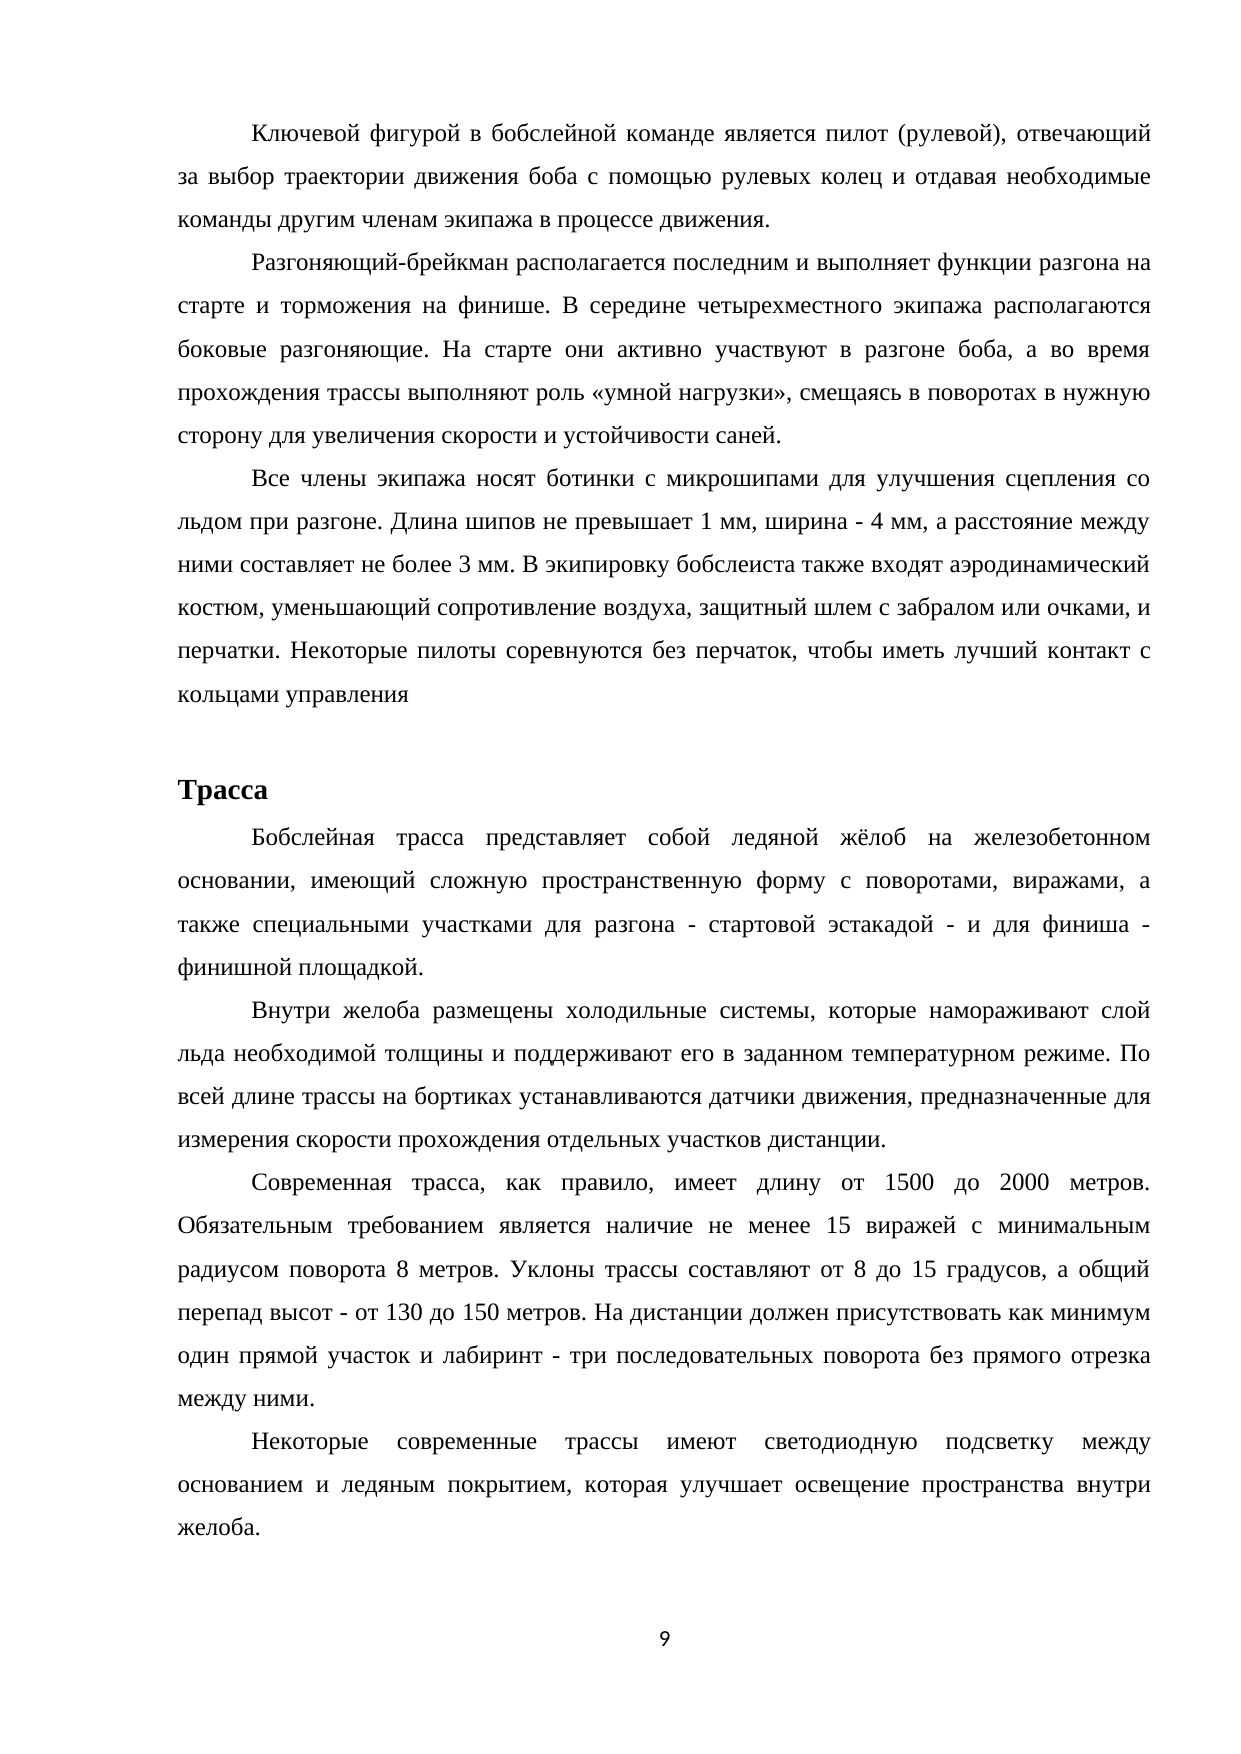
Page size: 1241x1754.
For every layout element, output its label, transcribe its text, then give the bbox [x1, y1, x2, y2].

text Некоторые современные трассы имеют светодиодную подсветку между основанием и ледяным покрытием, которая улучшает освещение пространства внутри желоба. [177, 1426, 1152, 1541]
text Разгоняющий-брейкман располагается последним и выполняет функции разгона на старте и торможения на финише. В середине четырехместного экипажа располагаются боковые разгоняющие. На старте они активно участвуют в разгоне боба, а во время прохождения трассы выполняют роль «умной нагрузки», смещаясь в поворотах в нужную сторону для увеличения скорости и устойчивости саней. [177, 247, 1152, 449]
text Внутри желоба размещены холодильные системы, которые намораживают слой льда необходимой толщины и поддерживают его в заданном температурном режиме. По всей длине трассы на бортиках устанавливаются датчики движения, предназначенные для измерения скорости прохождения отдельных участков дистанции. [177, 995, 1152, 1153]
text Все члены экипажа носят ботинки с микрошипами для улучшения сцепления со льдом при разгоне. Длина шипов не превышает 1 мм, ширина - 4 мм, а расстояние между ними составляет не более 3 мм. В экипировку бобслеиста также входят аэродинамический костюм, уменьшающий сопротивление воздуха, защитный шлем с забралом или очками, и перчатки. Некоторые пилоты соревнуются без перчаток, чтобы иметь лучший контакт с кольцами управления [177, 463, 1152, 707]
text Трасса [177, 772, 1152, 806]
text Бобслейная трасса представляет собой ледяной жёлоб на железобетонном основании, имеющий сложную пространственную форму с поворотами, виражами, а также специальными участками для разгона - стартовой эстакадой - и для финиша - финишной площадкой. [177, 822, 1152, 981]
text Современная трасса, как правило, имеет длину от 1500 до 2000 метров. Обязательным требованием является наличие не менее 15 виражей с минимальным радиусом поворота 8 метров. Уклоны трассы составляют от 8 до 15 градусов, а общий перепад высот - от 130 до 150 метров. На дистанции должен присутствовать как минимум один прямой участок и лабиринт - три последовательных поворота без прямого отрезка между ними. [177, 1167, 1152, 1412]
text Ключевой фигурой в бобслейной команде является пилот (рулевой), отвечающий за выбор траектории движения боба с помощью рулевых колец и отдавая необходимые команды другим членам экипажа в процессе движения. [177, 118, 1152, 233]
